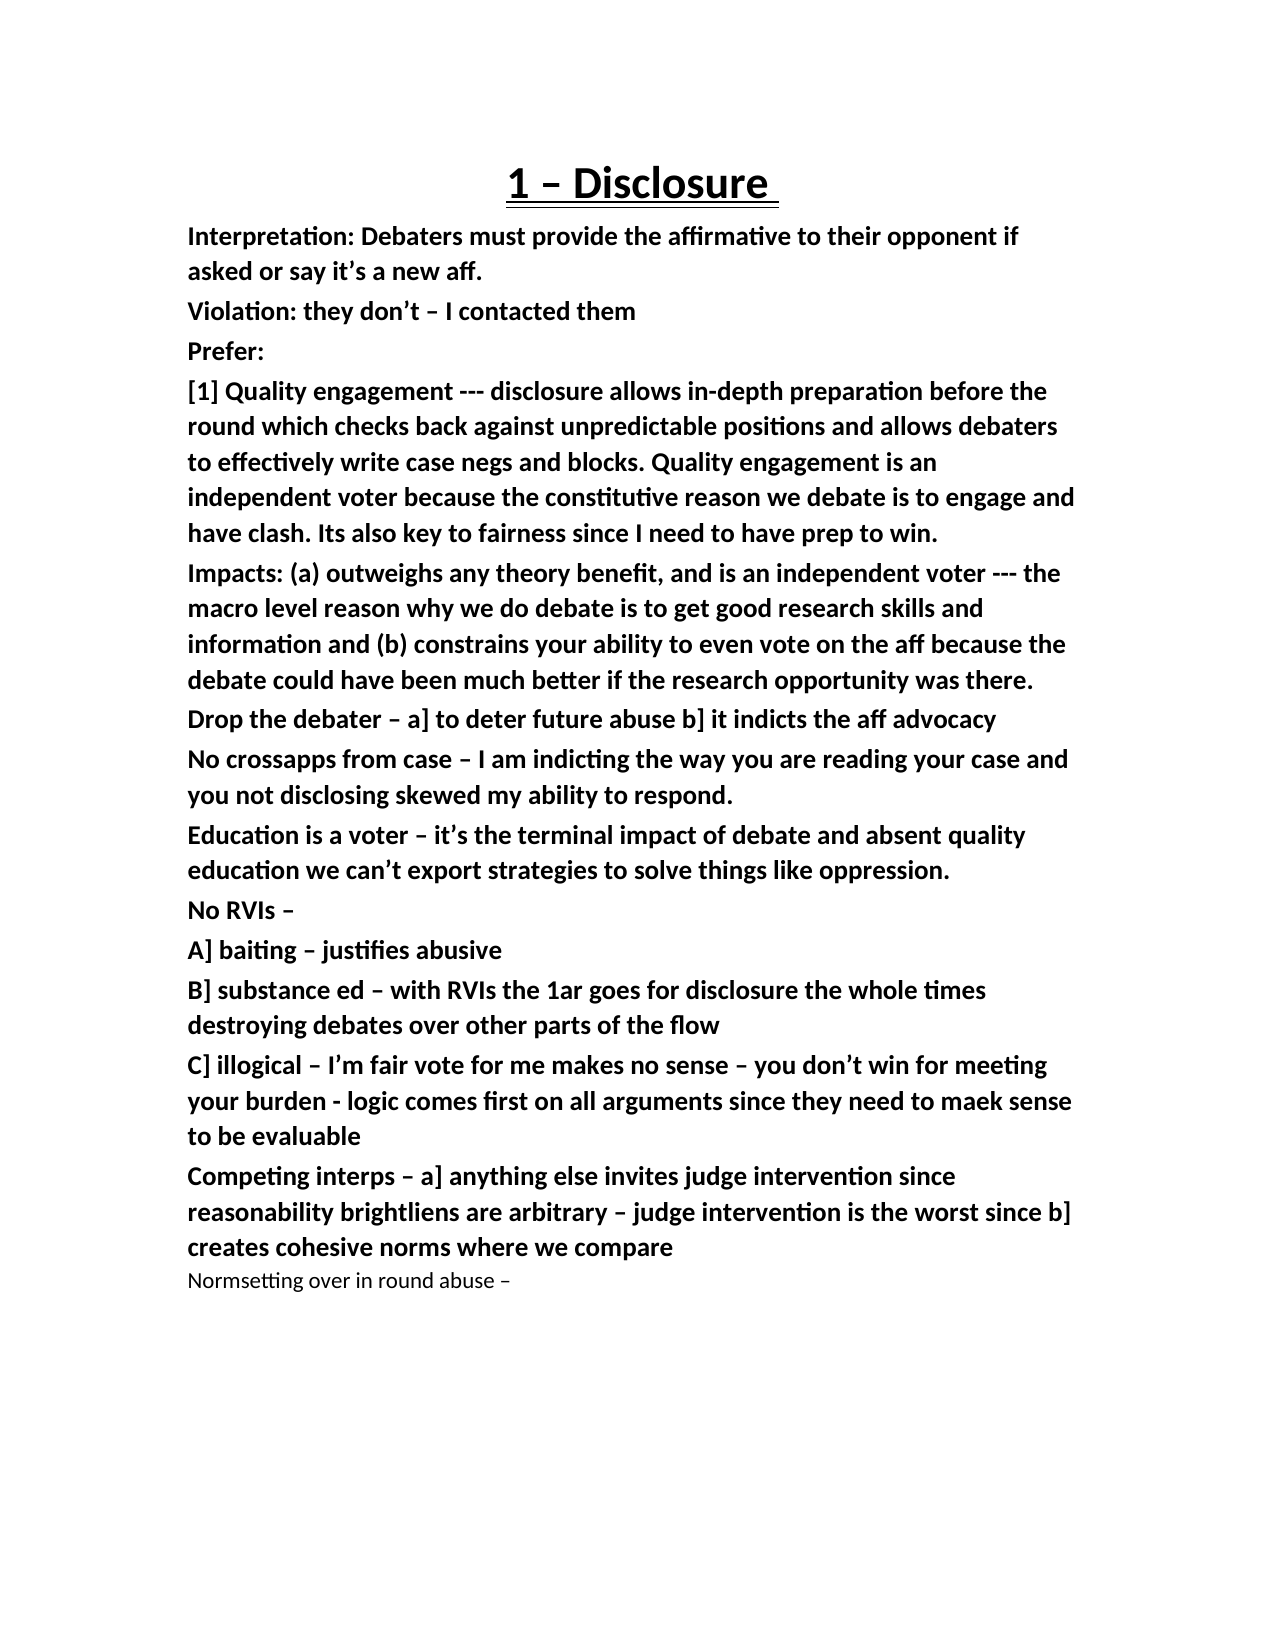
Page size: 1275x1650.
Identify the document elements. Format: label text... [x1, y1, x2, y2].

subtitle No crossapps from case – I am indicting the way you are reading your case and you not disclosing skewed my ability to respond. [187, 742, 1087, 811]
subtitle A] baiting – justifies abusive [187, 933, 1087, 966]
subtitle Interpretation: Debaters must provide the affirmative to their opponent if asked or say it’s a new aff. [187, 219, 1087, 287]
subtitle Prefer: [187, 334, 1087, 367]
subtitle 1 – Disclosure [187, 154, 1087, 210]
subtitle Violation: they don’t – I contacted them [187, 294, 1087, 327]
subtitle Drop the debater – a] to deter future abuse b] it indicts the aff advocacy [187, 703, 1087, 736]
subtitle C] illogical – I’m fair vote for me makes no sense – you don’t win for meeting your burden - logic comes first on all arguments since they need to maek sense to be evaluable [187, 1048, 1087, 1152]
subtitle [1] Quality engagement --- disclosure allows in-depth preparation before the round which checks back against unpredictable positions and allows debaters to effectively write case negs and blocks. Quality engagement is an independent voter because the constitutive reason we debate is to engage and have clash. Its also key to fairness since I need to have prep to win. [187, 374, 1087, 549]
text Normsetting over in round abuse – [187, 1266, 1087, 1294]
subtitle Impacts: (a) outweighs any theory benefit, and is an independent voter --- the macro level reason why we do debate is to get good research skills and information and (b) constrains your ability to even vote on the aff because the debate could have been much better if the research opportunity was there. [187, 556, 1087, 696]
subtitle Competing interps – a] anything else invites judge intervention since reasonability brightliens are arbitrary – judge intervention is the worst since b] creates cohesive norms where we compare [187, 1159, 1087, 1263]
subtitle Education is a voter – it’s the terminal impact of debate and absent quality education we can’t export strategies to solve things like oppression. [187, 818, 1087, 886]
subtitle B] substance ed – with RVIs the 1ar goes for disclosure the whole times destroying debates over other parts of the flow [187, 973, 1087, 1041]
subtitle No RVIs – [187, 893, 1087, 926]
